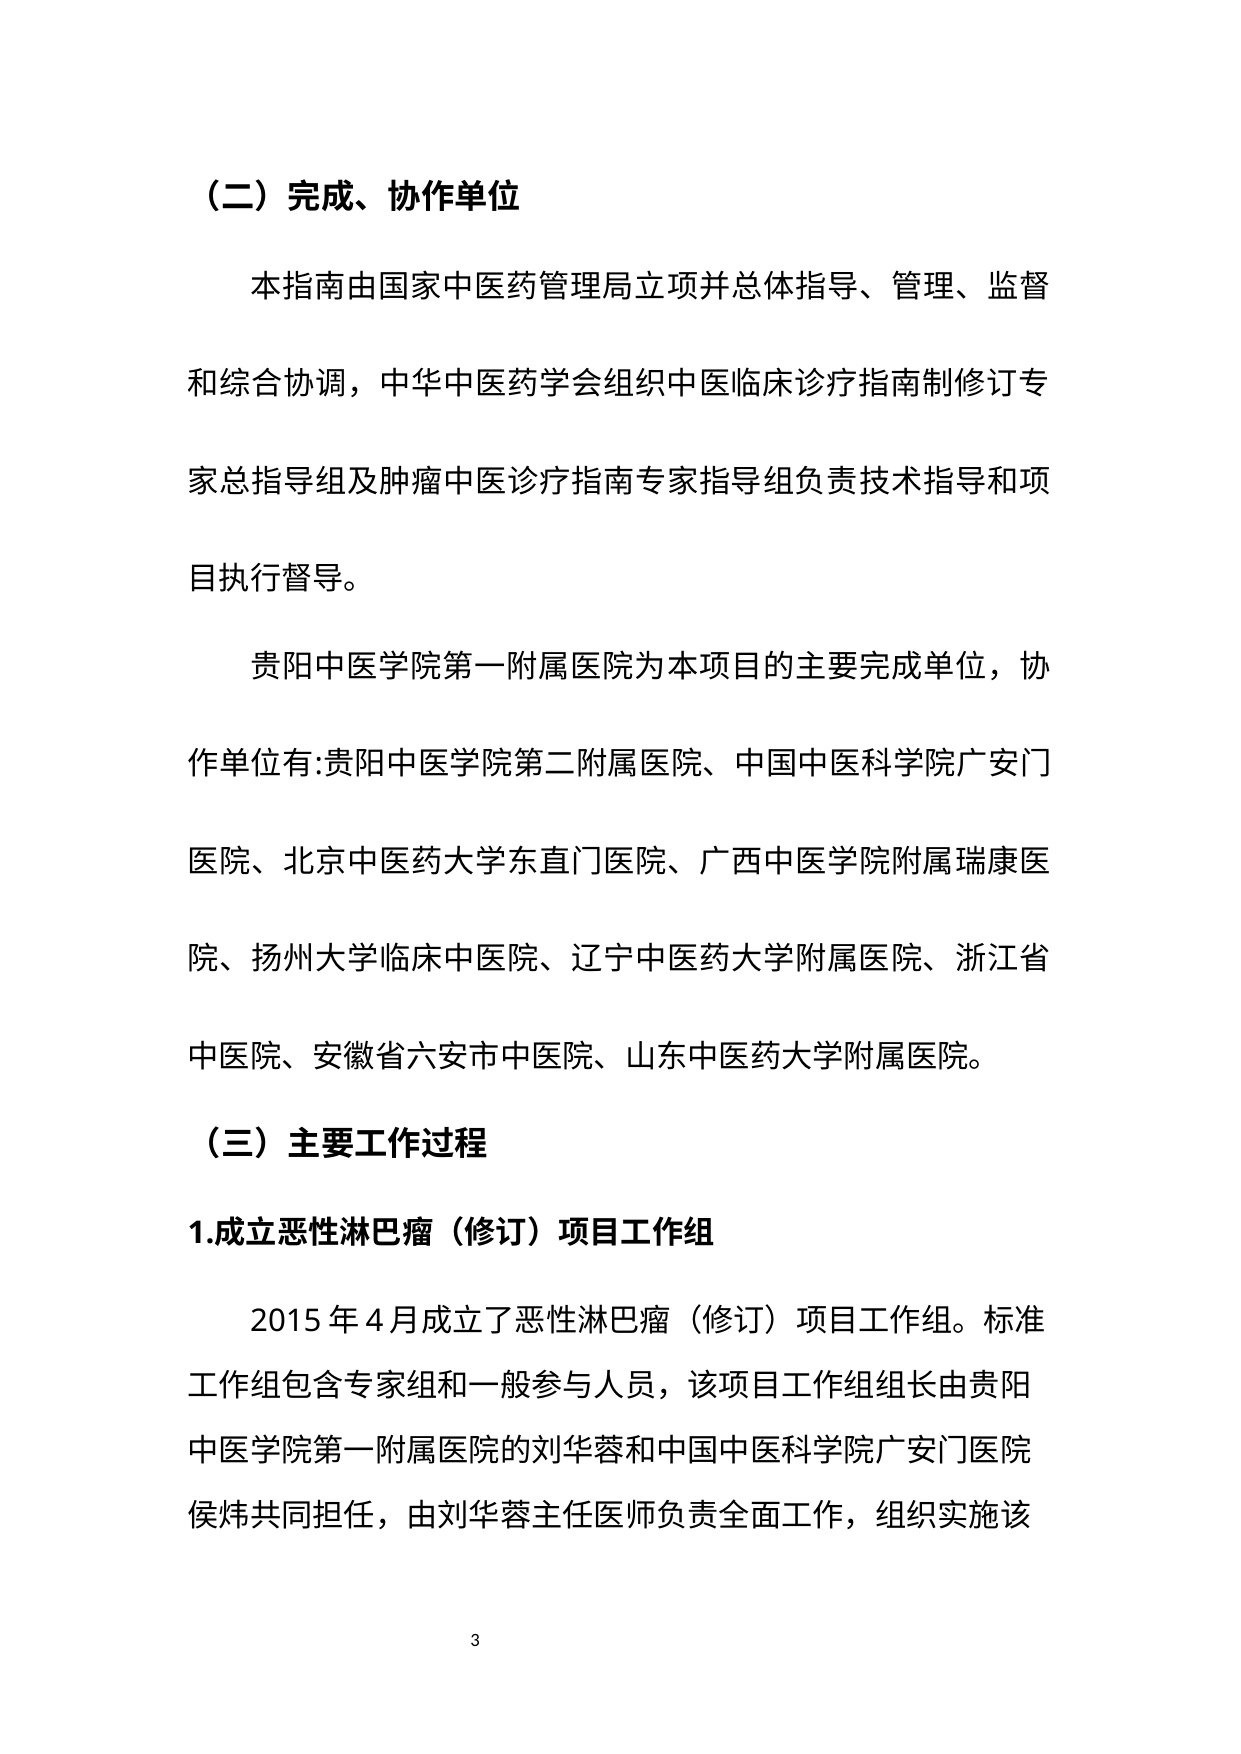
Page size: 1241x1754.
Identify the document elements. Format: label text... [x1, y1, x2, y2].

text 本指南由国家中医药管理局立项并总体指导、管理、监督和综合协调，中华中医药学会组织中医临床诊疗指南制修订专家总指导组及肿瘤中医诊疗指南专家指导组负责技术指导和项目执行督导。 [187, 251, 1053, 608]
text 1.成立恶性淋巴瘤（修订）项目工作组 [187, 1198, 1053, 1263]
text 贵阳中医学院第一附属医院为本项目的主要完成单位，协作单位有:贵阳中医学院第二附属医院、中国中医科学院广安门医院、北京中医药大学东直门医院、广西中医学院附属瑞康医院、扬州大学临床中医院、辽宁中医药大学附属医院、浙江省中医院、安徽省六安市中医院、山东中医药大学附属医院。 [187, 631, 1053, 1086]
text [187, 1286, 1053, 1546]
list 完成、协作单位 [187, 162, 1053, 227]
text （三）主要工作过程 [187, 1109, 1053, 1174]
